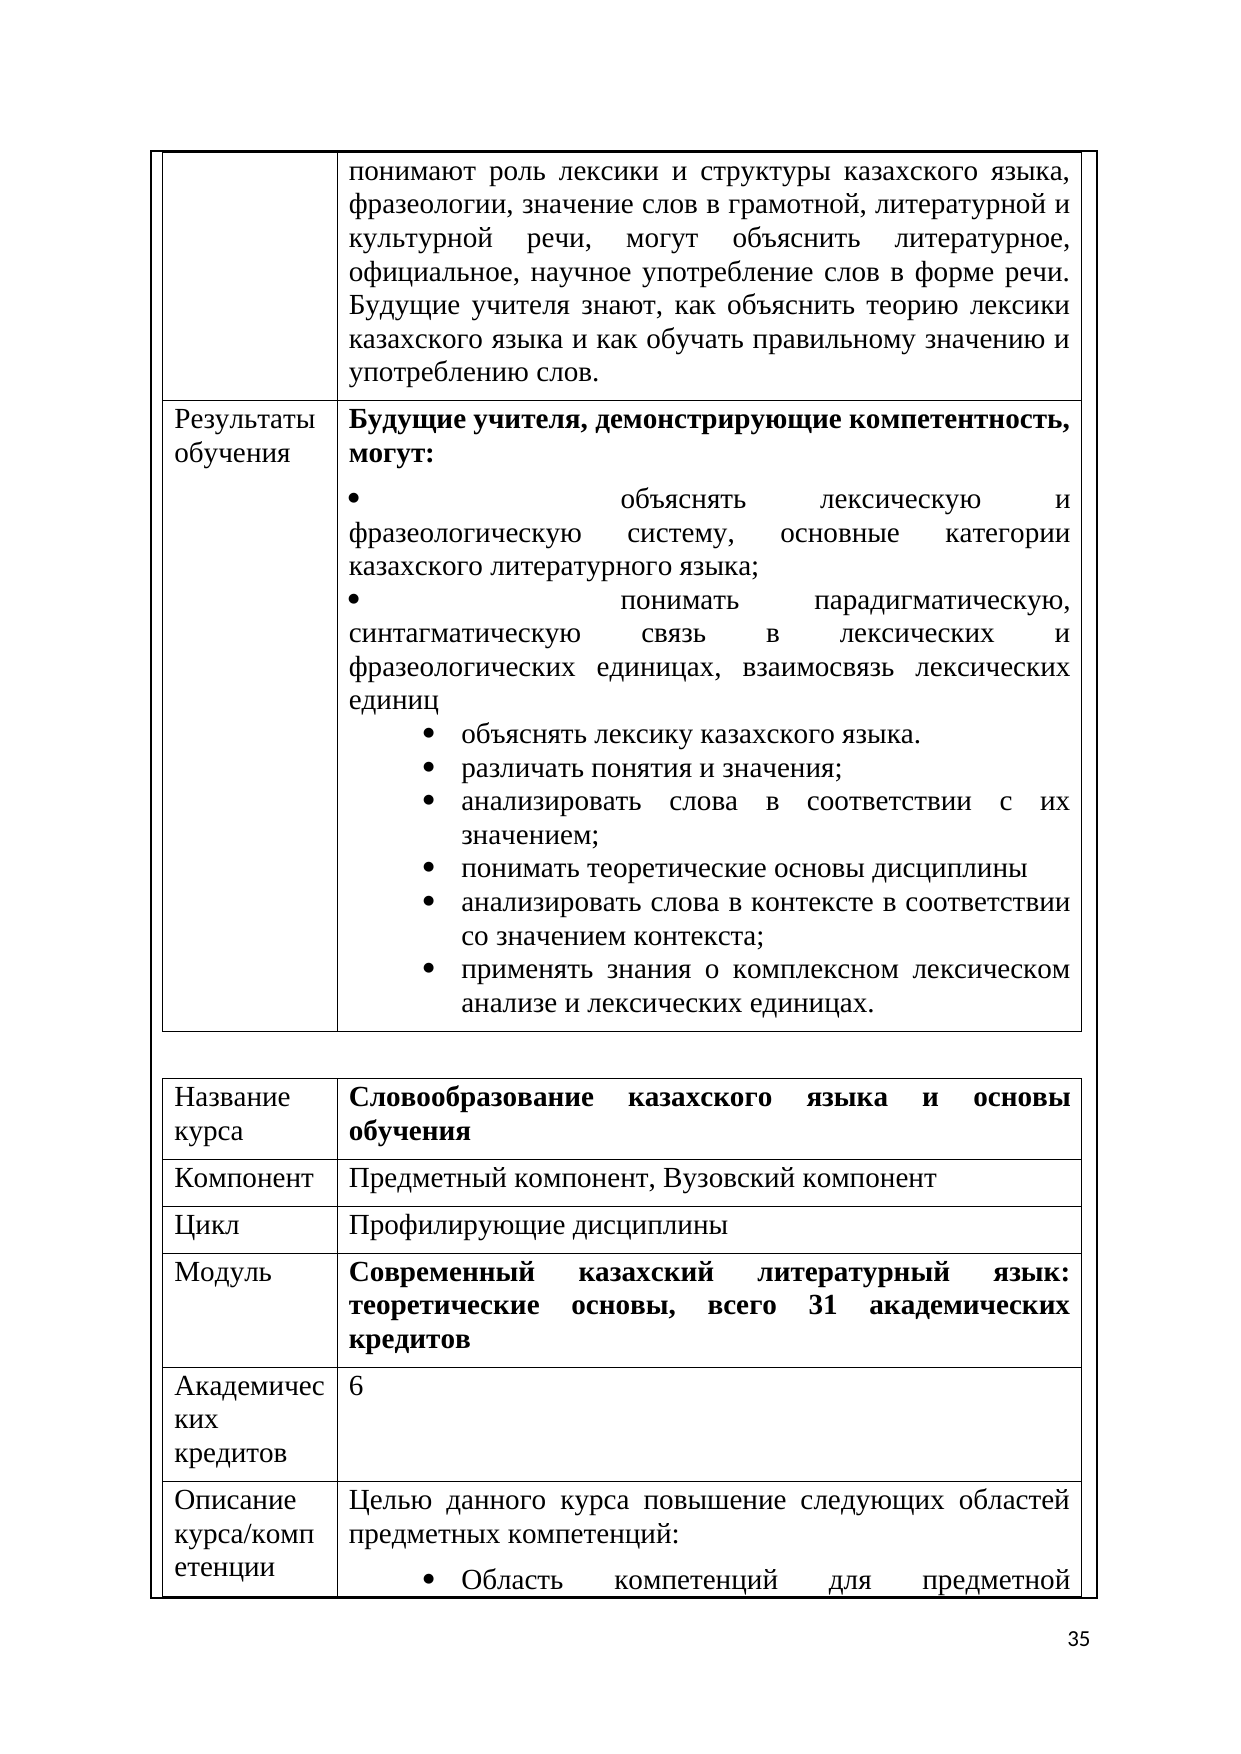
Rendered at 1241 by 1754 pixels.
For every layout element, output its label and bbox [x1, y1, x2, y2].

table_cell [152, 152, 1096, 1597]
